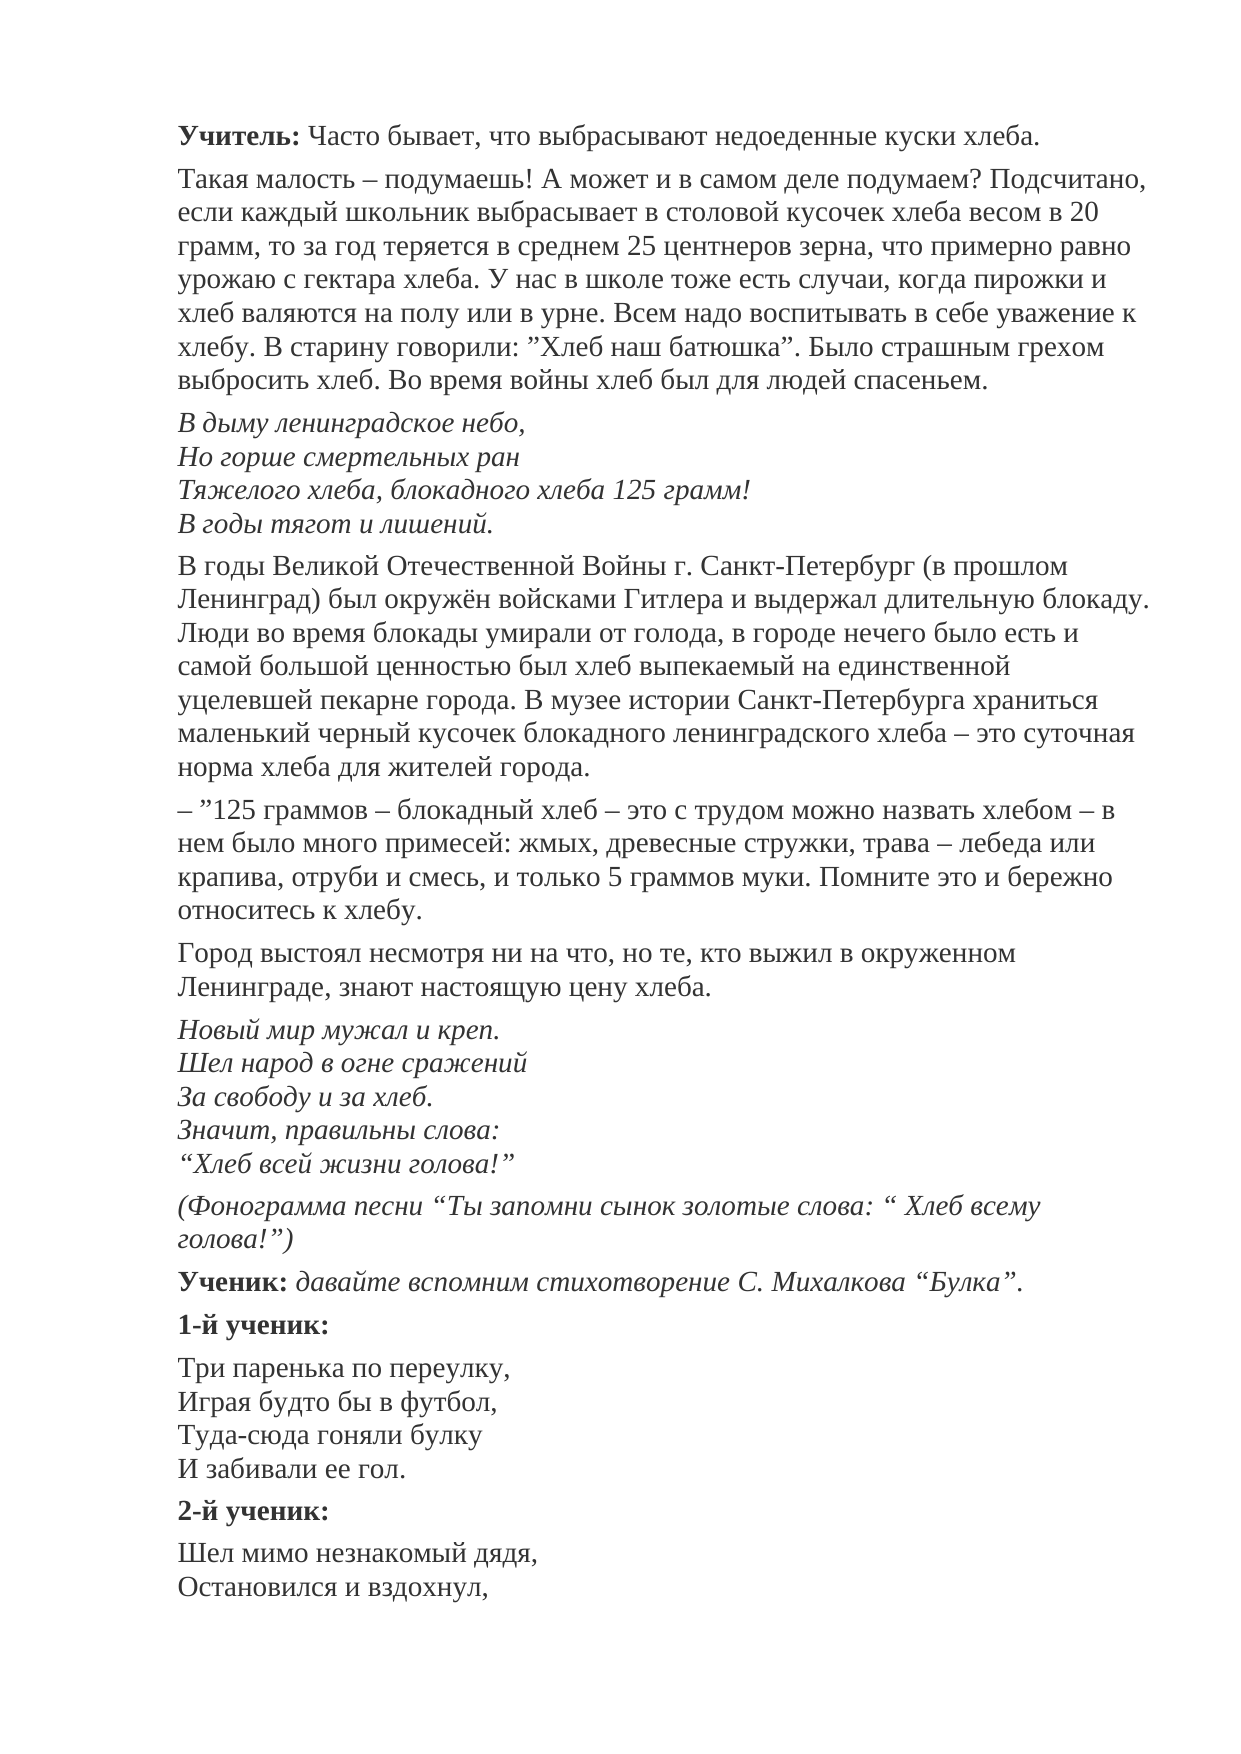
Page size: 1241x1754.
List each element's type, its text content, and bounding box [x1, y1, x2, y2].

text Учитель: Часто бывает, что выбрасывают недоеденные куски хлеба. [177, 118, 1152, 152]
text Такая малость – подумаешь! А может и в самом деле подумаем? Подсчитано, если каждый школьник выбрасывает в столовой кусочек хлеба весом в 20 грамм, то за год теряется в среднем 25 центнеров зерна, что примерно равно урожаю с гектара хлеба. У нас в школе тоже есть случаи, когда пирожки и хлеб валяются на полу или в урне. Всем надо воспитывать в себе уважение к хлебу. В старину говорили: ”Хлеб наш батюшка”. Было страшным грехом выбросить хлеб. Во время войны хлеб был для людей спасеньем. [177, 161, 1152, 396]
text 1-й ученик: [177, 1307, 1152, 1341]
text Три паренька по переулку, Играя будто бы в футбол, Туда-сюда гоняли булку И забивали ее гол. [177, 1350, 1152, 1484]
text Новый мир мужал и креп. Шел народ в огне сражений За свободу и за хлеб. Значит, правильны слова: “Хлеб всей жизни голова!” [177, 1012, 1152, 1179]
text – ”125 граммов – блокадный хлеб – это с трудом можно назвать хлебом – в нем было много примесей: жмых, древесные стружки, трава – лебеда или крапива, отруби и смесь, и только 5 граммов муки. Помните это и бережно относитесь к хлебу. [177, 792, 1152, 926]
text В годы Великой Отечественной Войны г. Санкт-Петербург (в прошлом Ленинград) был окружён войсками Гитлера и выдержал длительную блокаду. Люди во время блокады умирали от голода, в городе нечего было есть и самой большой ценностью был хлеб выпекаемый на единственной уцелевшей пекарне города. В музее истории Санкт-Петербурга храниться маленький черный кусочек блокадного ленинградского хлеба – это суточная норма хлеба для жителей города. [177, 548, 1152, 782]
text 2-й ученик: [177, 1493, 1152, 1526]
text Ученик: давайте вспомним стихотворение С. Михалкова “Булка”. [177, 1264, 1152, 1298]
text В дыму ленинградское небо, Но горше смертельных ран Тяжелого хлеба, блокадного хлеба 125 грамм! В годы тягот и лишений. [177, 405, 1152, 539]
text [177, 1536, 1152, 1603]
text Город выстоял несмотря ни на что, но те, кто выжил в окруженном Ленинграде, знают настоящую цену хлеба. [177, 935, 1152, 1002]
text (Фонограмма песни “Ты запомни сынок золотые слова: “ Хлеб всему голова!”) [177, 1188, 1152, 1255]
